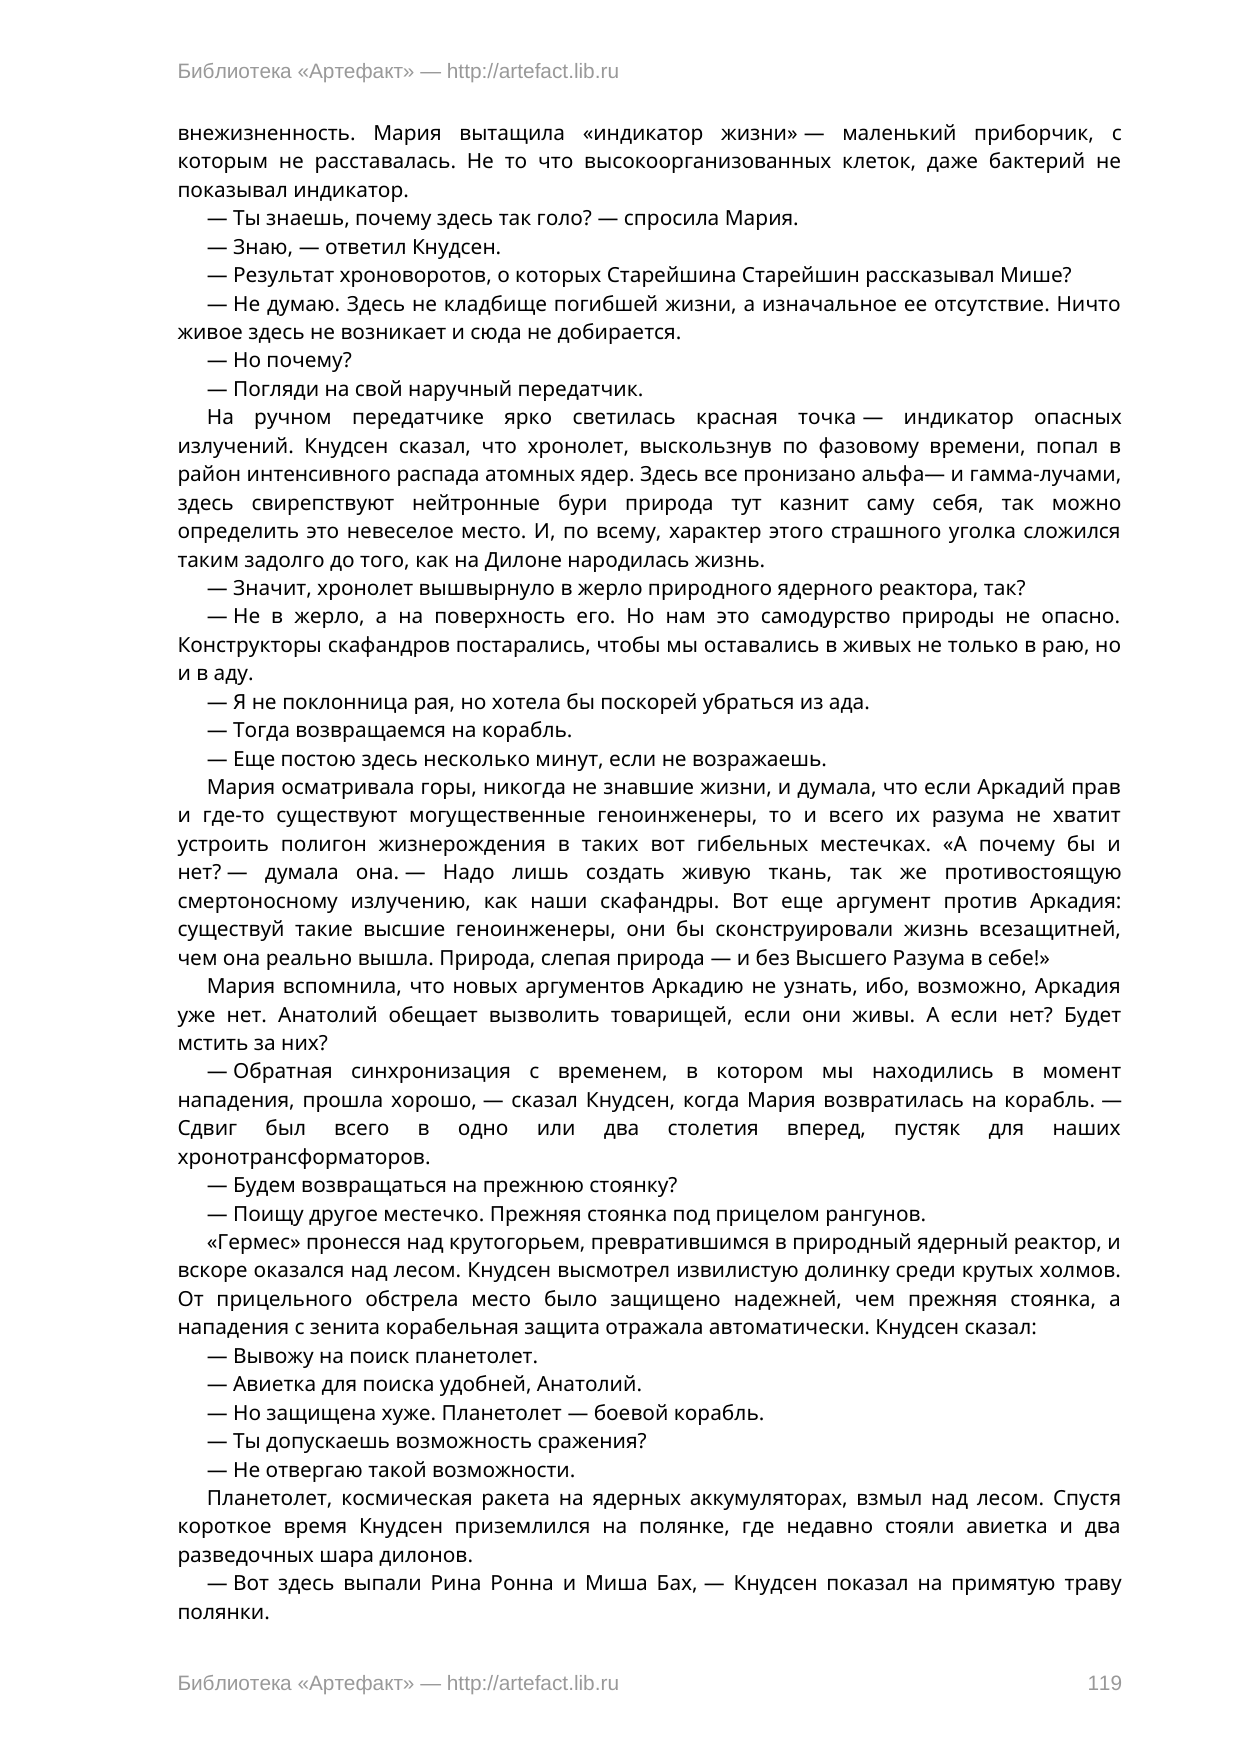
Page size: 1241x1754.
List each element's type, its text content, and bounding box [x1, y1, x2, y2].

text — Результат хроноворотов, о которых Старейшина Старейшин рассказывал Мише? [177, 260, 1122, 289]
text — Знаю, — ответил Кнудсен. [177, 232, 1122, 260]
text — Не отвергаю такой возможности. [177, 1455, 1122, 1483]
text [177, 118, 1122, 203]
text — Но защищена хуже. Планетолет — боевой корабль. [177, 1398, 1122, 1426]
text — Значит, хронолет вышвырнуло в жерло природного ядерного реактора, так? [177, 573, 1122, 602]
text Мария осматривала горы, никогда не знавшие жизни, и думала, что если Аркадий прав и где-то существуют могущественные геноинженеры, то и всего их разума не хватит устроить полигон жизнерождения в таких вот гибельных местечках. «А почему бы и нет? — думала она. — Надо лишь создать живую ткань, так же противостоящую смертоносному излучению, как наши скафандры. Вот еще аргумент против Аркадия: существуй такие высшие геноинженеры, они бы сконструировали жизнь всезащитней, чем она реально вышла. Природа, слепая природа — и без Высшего Разума в себе!» [177, 772, 1122, 971]
text На ручном передатчике ярко светилась красная точка — индикатор опасных излучений. Кнудсен сказал, что хронолет, выскользнув по фазовому времени, попал в район интенсивного распада атомных ядер. Здесь все пронизано альфа— и гамма-лучами, здесь свирепствуют нейтронные бури природа тут казнит саму себя, так можно определить это невеселое место. И, по всему, характер этого страшного уголка сложился таким задолго до того, как на Дилоне народилась жизнь. [177, 402, 1122, 573]
text — Я не поклонница рая, но хотела бы поскорей убраться из ада. [177, 687, 1122, 715]
text — Авиетка для поиска удобней, Анатолий. [177, 1369, 1122, 1398]
text — Ты допускаешь возможность сражения? [177, 1426, 1122, 1455]
text — Вот здесь выпали Рина Ронна и Миша Бах, — Кнудсен показал на примятую траву полянки. [177, 1568, 1122, 1625]
text — Ты знаешь, почему здесь так голо? — спросила Мария. [177, 203, 1122, 232]
text «Гермес» пронесся над крутогорьем, превратившимся в природный ядерный реактор, и вскоре оказался над лесом. Кнудсен высмотрел извилистую долинку среди крутых холмов. От прицельного обстрела место было защищено надежней, чем прежняя стоянка, а нападения с зенита корабельная защита отражала автоматически. Кнудсен сказал: [177, 1227, 1122, 1341]
text — Не думаю. Здесь не кладбище погибшей жизни, а изначальное ее отсутствие. Ничто живое здесь не возникает и сюда не добирается. [177, 289, 1122, 346]
text — Еще постою здесь несколько минут, если не возражаешь. [177, 744, 1122, 772]
text — Тогда возвращаемся на корабль. [177, 715, 1122, 744]
text — Но почему? [177, 346, 1122, 374]
text — Поищу другое местечко. Прежняя стоянка под прицелом рангунов. [177, 1199, 1122, 1227]
text Мария вспомнила, что новых аргументов Аркадию не узнать, ибо, возможно, Аркадия уже нет. Анатолий обещает вызволить товарищей, если они живы. А если нет? Будет мстить за них? [177, 971, 1122, 1057]
text — Погляди на свой наручный передатчик. [177, 374, 1122, 402]
text — Вывожу на поиск планетолет. [177, 1341, 1122, 1369]
text — Обратная синхронизация с временем, в котором мы находились в момент нападения, прошла хорошо, — сказал Кнудсен, когда Мария возвратилась на корабль. — Сдвиг был всего в одно или два столетия вперед, пустяк для наших хронотрансформаторов. [177, 1057, 1122, 1170]
text — Будем возвращаться на прежнюю стоянку? [177, 1170, 1122, 1199]
text — Не в жерло, а на поверхность его. Но нам это самодурство природы не опасно. Конструкторы скафандров постарались, чтобы мы оставались в живых не только в раю, но и в аду. [177, 602, 1122, 687]
text Планетолет, космическая ракета на ядерных аккумуляторах, взмыл над лесом. Спустя короткое время Кнудсен приземлился на полянке, где недавно стояли авиетка и два разведочных шара дилонов. [177, 1483, 1122, 1568]
